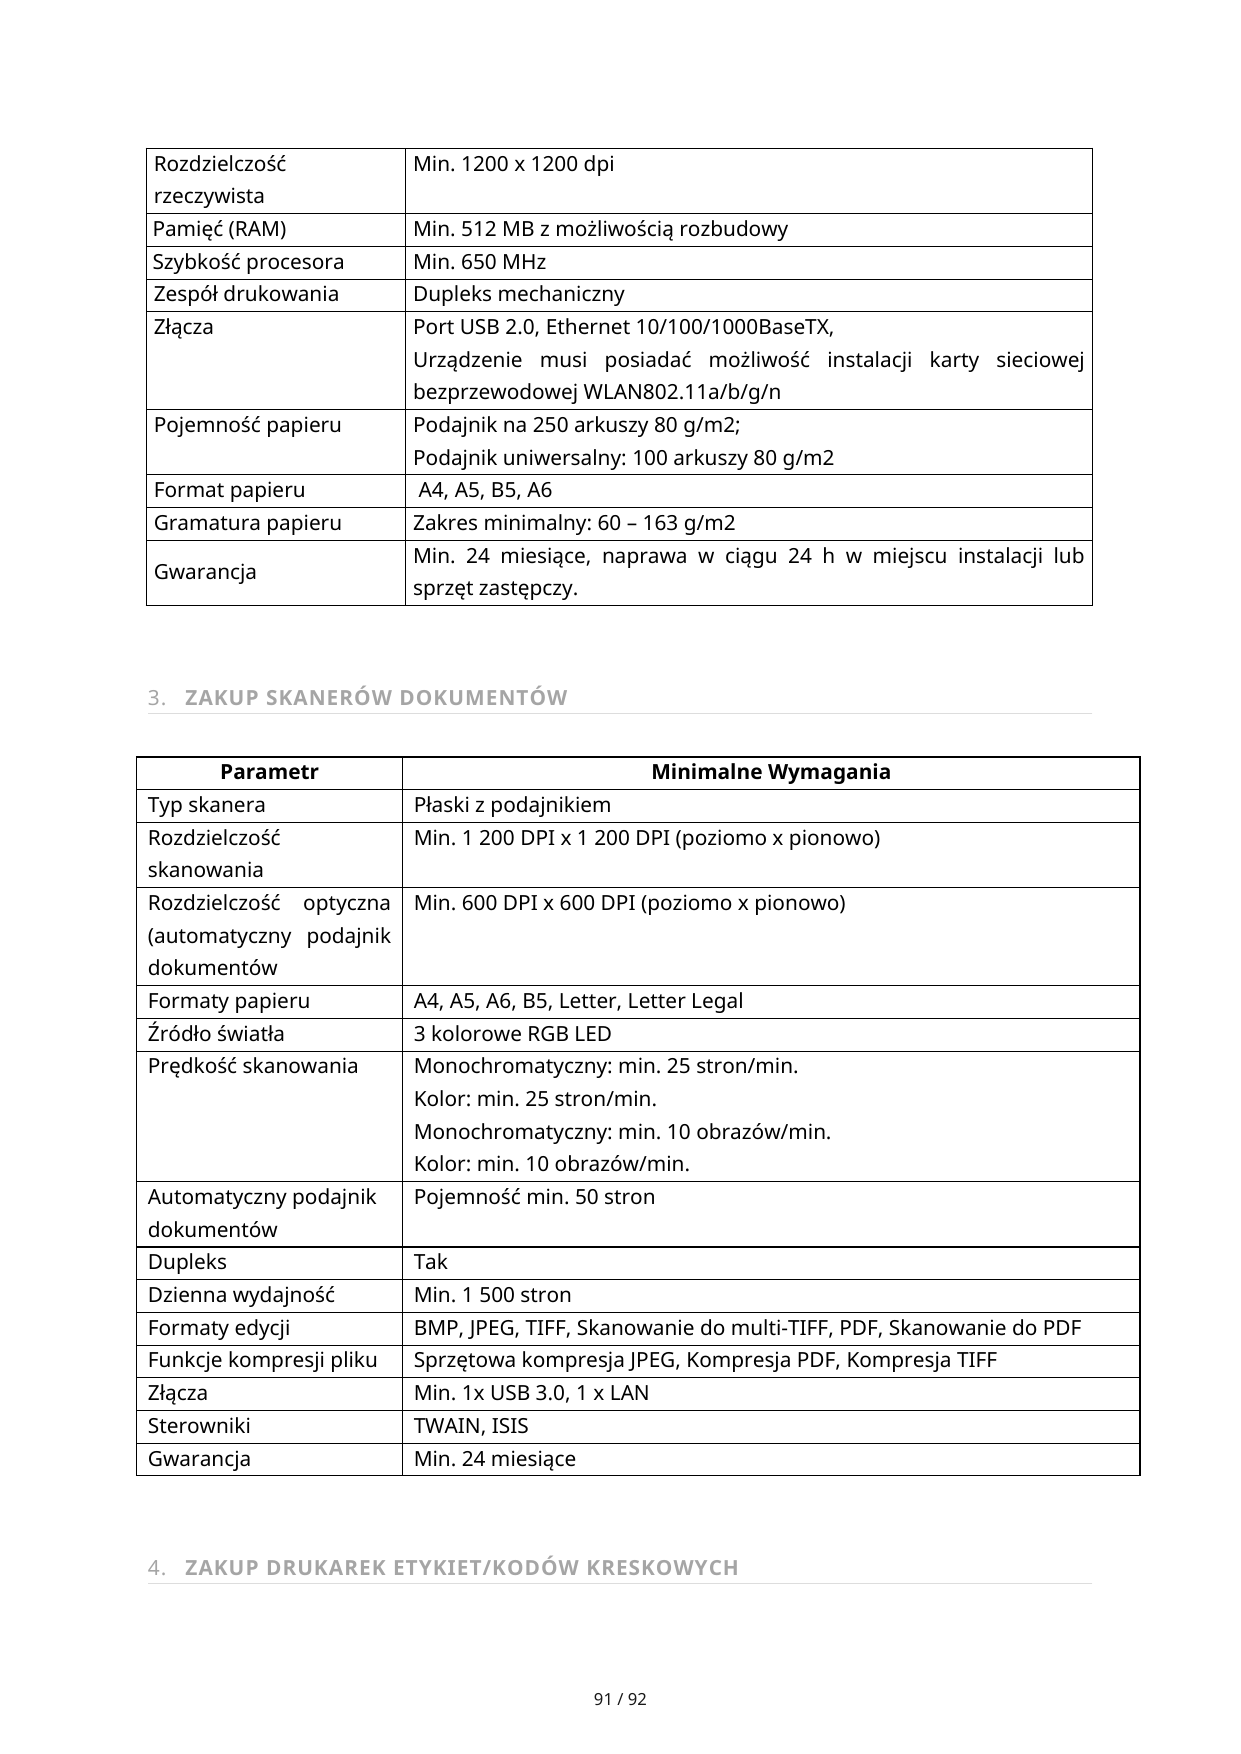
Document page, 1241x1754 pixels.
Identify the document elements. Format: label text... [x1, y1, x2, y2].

table_cell Formaty papieru [137, 986, 402, 1018]
table_cell Funkcje kompresji pliku [137, 1346, 402, 1377]
table_cell Podajnik na 250 arkuszy 80 g/m2; Podajnik uniwersalny: 100 arkuszy 80 g/m2 [406, 410, 1092, 474]
table_cell A4, A5, B5, A6 [406, 475, 1092, 507]
table_cell Monochromatyczny: min. 25 stron/min. Kolor: min. 25 stron/min. Monochromatyczny: min. 10 obrazów/min. Kolor: min. 10 obrazów/min. [403, 1052, 1139, 1181]
table_cell Min. 1x USB 3.0, 1 x LAN [403, 1378, 1139, 1410]
table_cell Min. 1200 x 1200 dpi [406, 149, 1092, 213]
table_cell Zakres minimalny: 60 – 163 g/m2 [406, 508, 1092, 540]
table_cell Gramatura papieru [147, 508, 405, 540]
table_cell Rozdzielczość rzeczywista [147, 149, 405, 213]
table_cell Dzienna wydajność [137, 1280, 402, 1312]
table_cell Min. 650 MHz [406, 247, 1092, 278]
table_cell Zespół drukowania [147, 280, 405, 311]
table_cell Automatyczny podajnik dokumentów [137, 1182, 402, 1246]
table_cell Rozdzielczość optyczna (automatyczny podajnik dokumentów [137, 888, 402, 985]
table_cell Format papieru [147, 475, 405, 507]
table_cell Prędkość skanowania [137, 1052, 402, 1181]
table_cell Min. 1 500 stron [403, 1280, 1139, 1312]
table_cell Formaty edycji [137, 1313, 402, 1344]
table_cell Złącza [137, 1378, 402, 1410]
table_cell Pojemność papieru [147, 410, 405, 474]
table_cell Szybkość procesora [147, 247, 405, 278]
table_cell Min. 24 miesiące, naprawa w ciągu 24 h w miejscu instalacji lub sprzęt zastępczy. [406, 541, 1092, 605]
subtitle Zakup skanerów dokumentów [148, 683, 1092, 713]
table_cell Min. 1 200 DPI x 1 200 DPI (poziomo x pionowo) [403, 823, 1139, 887]
table_cell Min. 24 miesiące [403, 1444, 1139, 1475]
table_cell Sterowniki [137, 1411, 402, 1443]
table_cell Sprzętowa kompresja JPEG, Kompresja PDF, Kompresja TIFF [403, 1346, 1139, 1377]
table_cell Tak [403, 1248, 1139, 1279]
table_cell 3 kolorowe RGB LED [403, 1019, 1139, 1051]
table_cell Port USB 2.0, Ethernet 10/100/1000BaseTX, Urządzenie musi posiadać możliwość instalacji karty sieciowej bezprzewodowej WLAN802.11a/b/g/n [406, 312, 1092, 409]
table_cell Gwarancja [147, 541, 405, 605]
table_header Minimalne Wymagania [403, 758, 1139, 789]
table_header Parametr [137, 758, 402, 789]
table_cell Pamięć (RAM) [147, 214, 405, 246]
table_cell Dupleks mechaniczny [406, 280, 1092, 311]
table_cell Złącza [147, 312, 405, 409]
subtitle Zakup drukarek etykiet/kodów kreskowych [148, 1553, 1092, 1583]
table_cell Źródło światła [137, 1019, 402, 1051]
table_cell Min. 512 MB z możliwością rozbudowy [406, 214, 1092, 246]
table_cell Min. 600 DPI x 600 DPI (poziomo x pionowo) [403, 888, 1139, 985]
table_cell Typ skanera [137, 790, 402, 822]
table_cell Pojemność min. 50 stron [403, 1182, 1139, 1246]
table_cell TWAIN, ISIS [403, 1411, 1139, 1443]
table_cell Gwarancja [137, 1444, 402, 1475]
table_cell Dupleks [137, 1248, 402, 1279]
table_cell Rozdzielczość skanowania [137, 823, 402, 887]
table_cell A4, A5, A6, B5, Letter, Letter Legal [403, 986, 1139, 1018]
table_cell BMP, JPEG, TIFF, Skanowanie do multi-TIFF, PDF, Skanowanie do PDF [403, 1313, 1139, 1344]
table_cell Płaski z podajnikiem [403, 790, 1139, 822]
